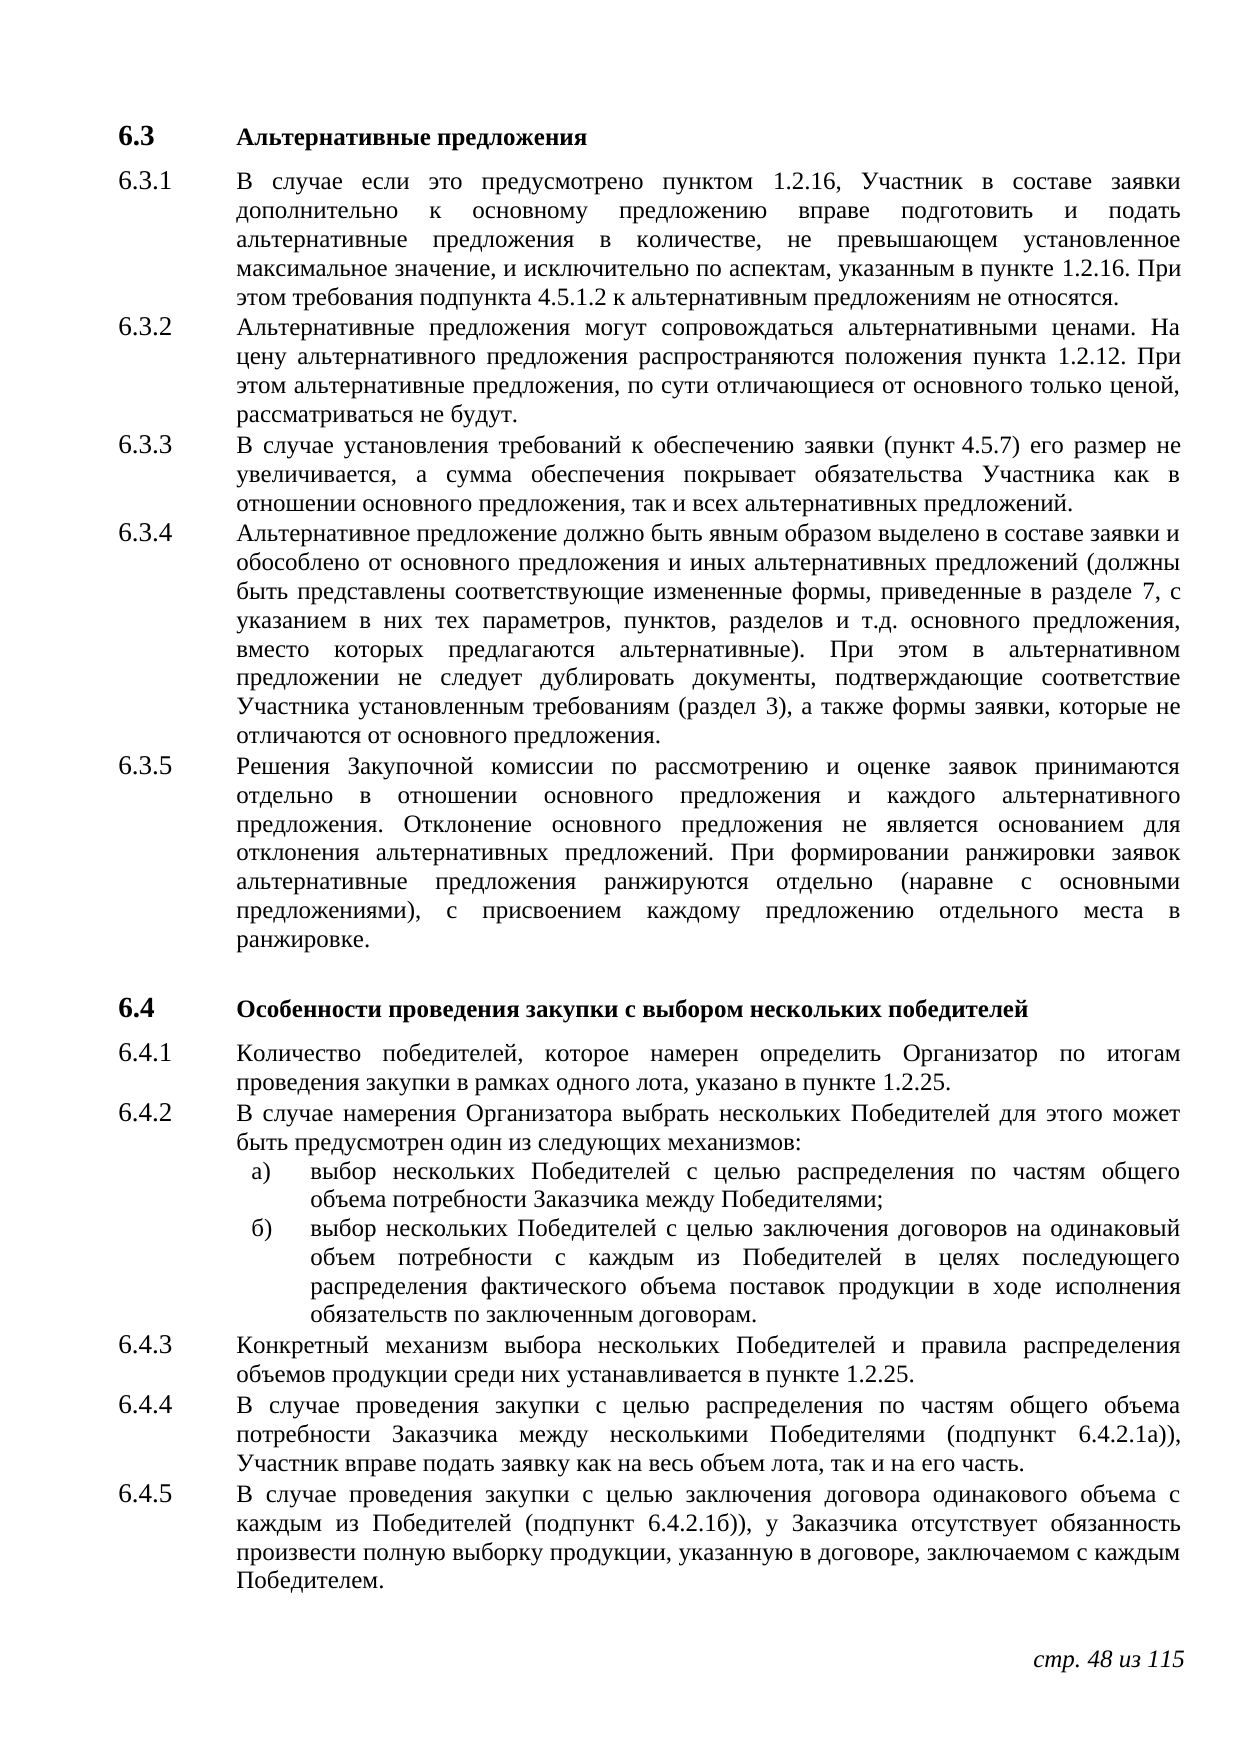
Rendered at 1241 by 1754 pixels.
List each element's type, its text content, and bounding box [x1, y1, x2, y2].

text выбор нескольких Победителей с целью заключения договоров на одинаковый объем потребности с каждым из Победителей в целях последующего распределения фактического объема поставок продукции в ходе исполнения обязательств по заключенным договорам. [251, 1213, 1181, 1328]
text В случае если это предусмотрено пунктом 1.2.16, Участник в составе заявки дополнительно к основному предложению вправе подготовить и подать альтернативные предложения в количестве, не превышающем установленное максимальное значение, и исключительно по аспектам, указанным в пункте 1.2.16. При этом требования подпункта 4.5.1.2 к альтернативным предложениям не относятся. [118, 164, 1181, 310]
text Количество победителей, которое намерен определить Организатор по итогам проведения закупки в рамках одного лота, указано в пункте 1.2.25. [118, 1036, 1181, 1096]
text выбор нескольких Победителей с целью распределения по частям общего объема потребности Заказчика между Победителями; [251, 1156, 1181, 1213]
text В случае установления требований к обеспечению заявки (пункт 4.5.7) его размер не увеличивается, а сумма обеспечения покрывает обязательства Участника как в отношении основного предложения, так и всех альтернативных предложений. [118, 428, 1181, 516]
subtitle Альтернативные предложения [118, 118, 1181, 152]
text В случае проведения закупки с целью заключения договора одинакового объема с каждым из Победителей (подпункт 6.4.2б)), у Заказчика отсутствует обязанность произвести полную выборку продукции, указанную в договоре, заключаемом с каждым Победителем. [118, 1477, 1181, 1594]
text В случае намерения Организатора выбрать нескольких Победителей для этого может быть предусмотрен один из следующих механизмов: [118, 1096, 1181, 1156]
text Альтернативное предложение должно быть явным образом выделено в составе заявки и обособлено от основного предложения и иных альтернативных предложений (должны быть представлены соответствующие измененные формы, приведенные в разделе 7, с указанием в них тех параметров, пунктов, разделов и т.д. основного предложения, вместо которых предлагаются альтернативные). При этом в альтернативном предложении не следует дублировать документы, подтверждающие соответствие Участника установленным требованиям (раздел 3), а также формы заявки, которые не отличаются от основного предложения. [118, 516, 1181, 749]
text В случае проведения закупки с целью распределения по частям общего объема потребности Заказчика между несколькими Победителями (подпункт 6.4.2а)), Участник вправе подать заявку как на весь объем лота, так и на его часть. [118, 1388, 1181, 1477]
text Альтернативные предложения могут сопровождаться альтернативными ценами. На цену альтернативного предложения распространяются положения пункта 1.2.12. При этом альтернативные предложения, по сути отличающиеся от основного только ценой, рассматриваться не будут. [118, 310, 1181, 428]
text Решения Закупочной комиссии по рассмотрению и оценке заявок принимаются отдельно в отношении основного предложения и каждого альтернативного предложения. Отклонение основного предложения не является основанием для отклонения альтернативных предложений. При формировании ранжировки заявок альтернативные предложения ранжируются отдельно (наравне с основными предложениями), с присвоением каждому предложению отдельного места в ранжировке. [118, 749, 1181, 952]
text Конкретный механизм выбора нескольких Победителей и правила распределения объемов продукции среди них устанавливается в пункте 1.2.25. [118, 1328, 1181, 1388]
subtitle Особенности проведения закупки с выбором нескольких победителей [118, 990, 1181, 1023]
